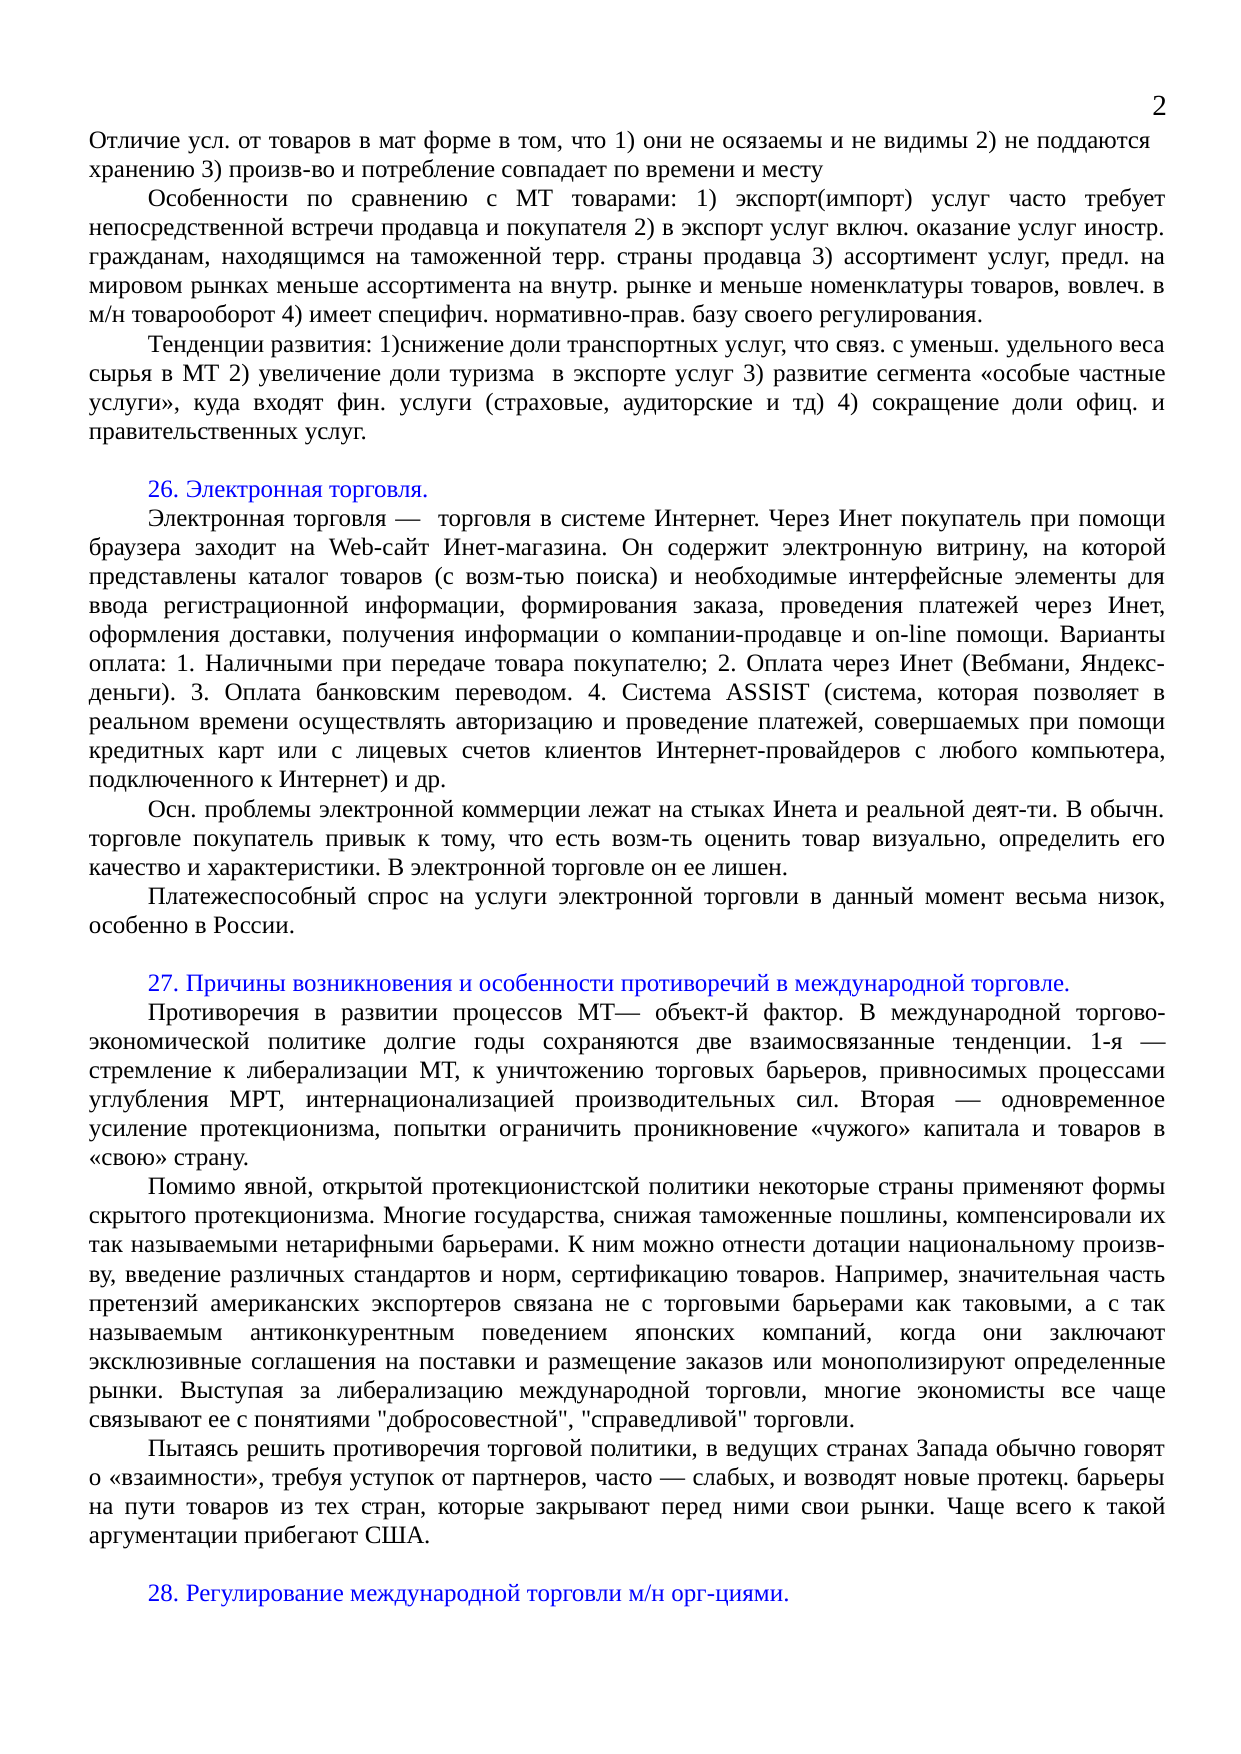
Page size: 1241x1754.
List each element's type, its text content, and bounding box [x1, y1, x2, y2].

text Осн. проблемы электронной коммерции лежат на стыках Инета и реальной деят-ти. В обычн. торговле покупатель привык к тому, что есть возм-ть оценить товар визуально, определить его качество и характеристики. В электронной торговле он ее лишен. [89, 793, 1167, 881]
text 28. Регулирование международной торговли м/н орг-циями. [89, 1578, 1167, 1607]
text Помимо явной, открытой протекционистской политики некоторые страны применяют формы скрытого протекционизма. Многие государства, снижая таможенные пошлины, компенсировали их так называемыми нетарифными барьерами. К ним можно отнести дотации национальному произв-ву, введение различных стандартов и норм, сертификацию товаров. Например, значительная часть претензий американских экспортеров связана не с торговыми барьерами как таковыми, а с так называемым антиконкурентным поведением японских компаний, когда они заключают эксклюзивные соглашения на поставки и размещение заказов или монополизируют определенные рынки. Выступая за либерализацию международной торговли, многие экономисты все чаще связывают ее с понятиями "добросовестной", "справедливой" торговли. [89, 1171, 1167, 1433]
text 26. Электронная торговля. [89, 474, 1167, 503]
text Тенденции развития: 1)снижение доли транспортных услуг, что связ. с уменьш. удельного веса сырья в МТ 2) увеличение доли туризма в экспорте услуг 3) развитие сегмента «особые частные услуги», куда входят фин. услуги (страховые, аудиторские и тд) 4) сокращение доли офиц. и правительственных услуг. [89, 328, 1167, 445]
text Особенности по сравнению с МТ товарами: 1) экспорт(импорт) услуг часто требует непосредственной встречи продавца и покупателя 2) в экспорт услуг включ. оказание услуг иностр. гражданам, находящимся на таможенной терр. страны продавца 3) ассортимент услуг, предл. на мировом рынках меньше ассортимента на внутр. рынке и меньше номенклатуры товаров, вовлеч. в м/н товарооборот 4) имеет специфич. нормативно-прав. базу своего регулирования. [89, 183, 1167, 328]
text Электронная торговля — торговля в системе Интернет. Через Инет покупатель при помощи браузера заходит на Web-сайт Инет-магазина. Он содержит электронную витрину, на которой представлены каталог товаров (с возм-тью поиска) и необходимые интерфейсные элементы для ввода регистрационной информации, формирования заказа, проведения платежей через Инет, оформления доставки, получения информации о компании-продавце и on-line помощи. Варианты оплата: 1. Наличными при передаче товара покупателю; 2. Оплата через Инет (Вебмани, Яндекс-деньги). 3. Оплата банковским переводом. 4. Система ASSIST (система, которая позволяет в реальном времени осуществлять авторизацию и проведение платежей, совершаемых при помощи кредитных карт или с лицевых счетов клиентов Интернет-провайдеров с любого компьютера, подключенного к Интернет) и др. [89, 503, 1167, 793]
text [89, 125, 1167, 183]
text Противоречия в развитии процессов МТ— объект-й фактор. В международной торгово-экономической политике долгие годы сохраняются две взаимосвязанные тенденции. 1-я — стремление к либерализации МТ, к уничтожению торговых барьеров, привносимых процессами углубления МРТ, интернационализацией производительных сил. Вторая — одновременное усиление протекционизма, попытки ограничить проникновение «чужого» капитала и товаров в «свою» страну. [89, 997, 1167, 1171]
text 27. Причины возникновения и особенности противоречий в международной торговле. [89, 968, 1167, 997]
text Платежеспособный спрос на услуги электронной торговли в данный момент весьма низок, особенно в России. [89, 881, 1167, 939]
text Пытаясь решить противоречия торговой политики, в ведущих странах Запада обычно говорят о «взаимности», требуя уступок от партнеров, часто — слабых, и возводят новые протекц. барьеры на пути товаров из тех стран, которые закрывают перед ними свои рынки. Чаще всего к такой аргументации прибегают США. [89, 1433, 1167, 1549]
